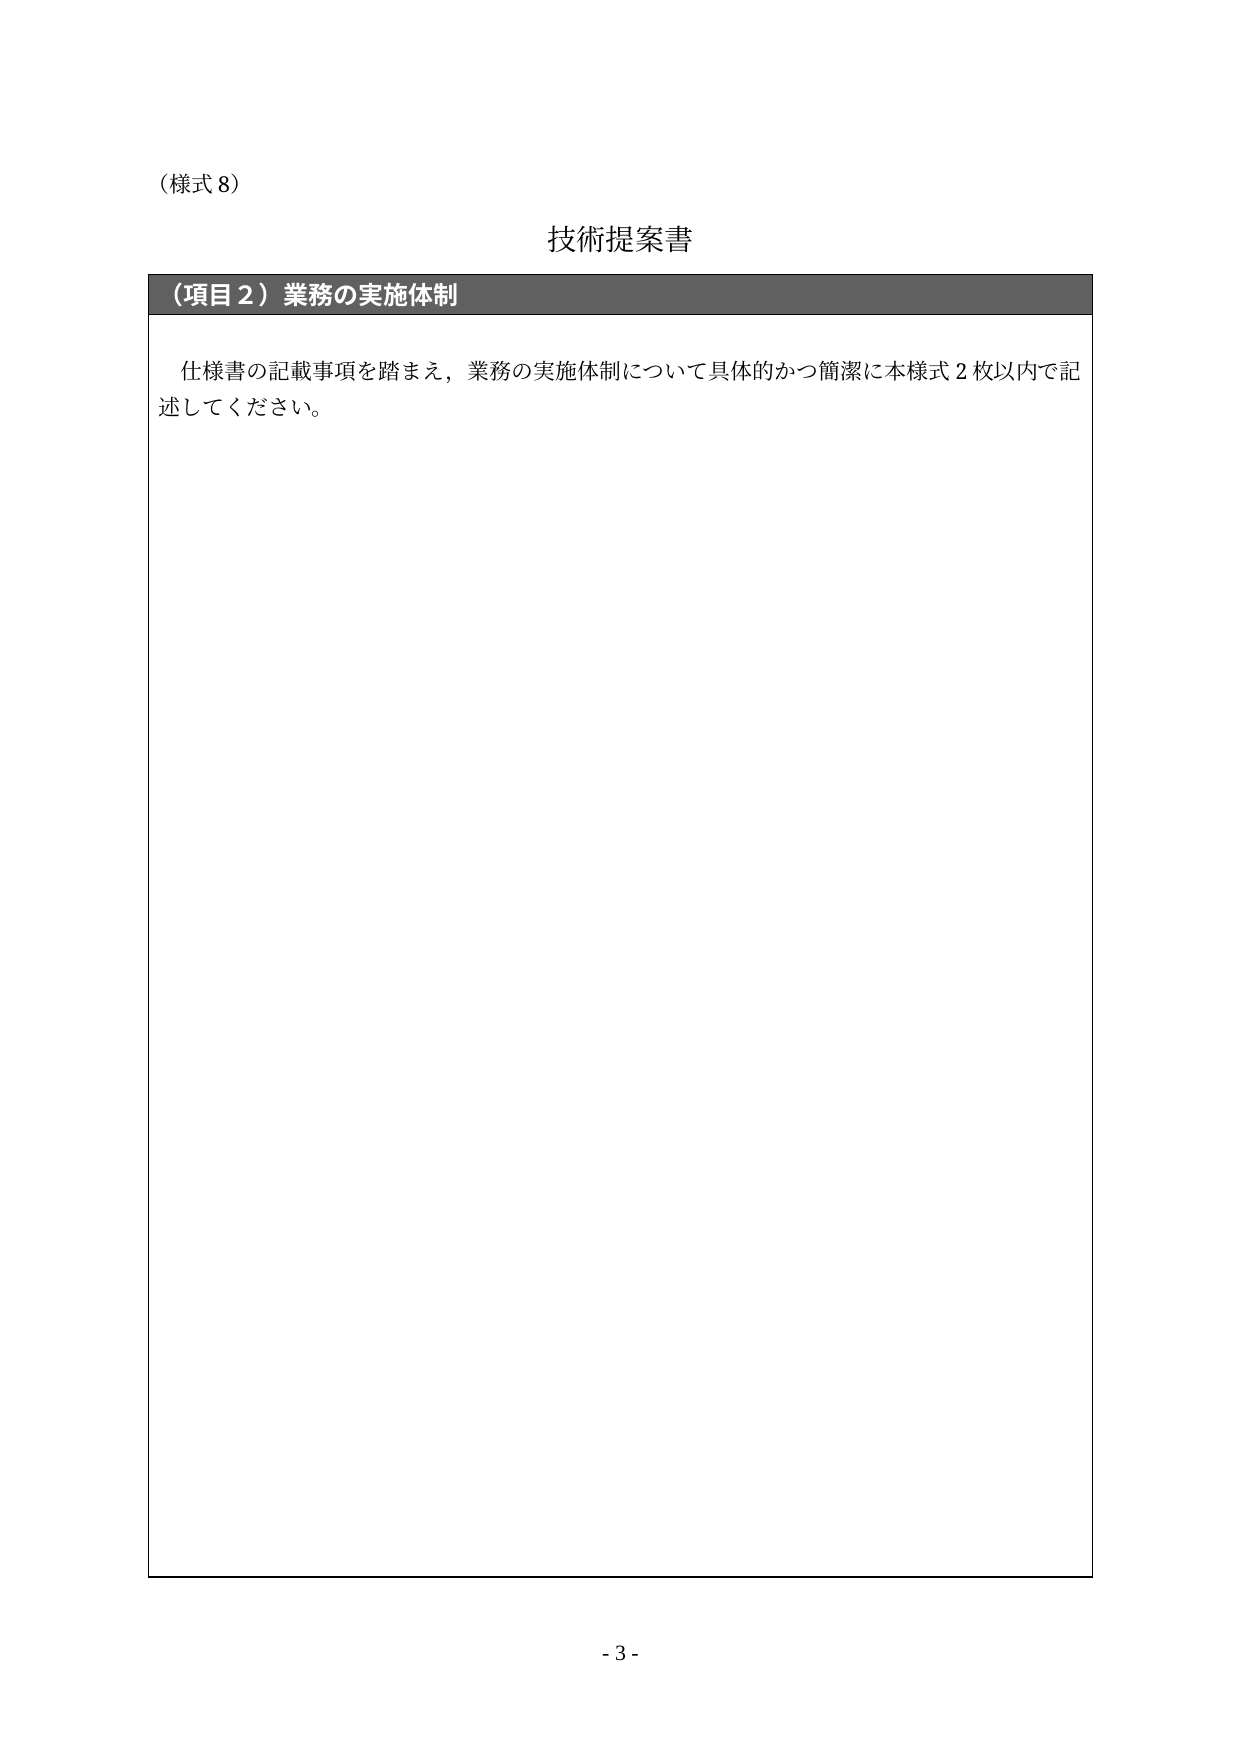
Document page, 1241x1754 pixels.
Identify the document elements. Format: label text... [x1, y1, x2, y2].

text 技術提案書 [148, 201, 1092, 274]
table_cell 仕様書の記載事項を踏まえ，業務の実施体制について具体的かつ簡潔に本様式2枚以内で記述してください。 [149, 315, 1092, 1576]
text （様式8） [148, 165, 1092, 201]
table_header （項目２）業務の実施体制 [149, 275, 1092, 314]
